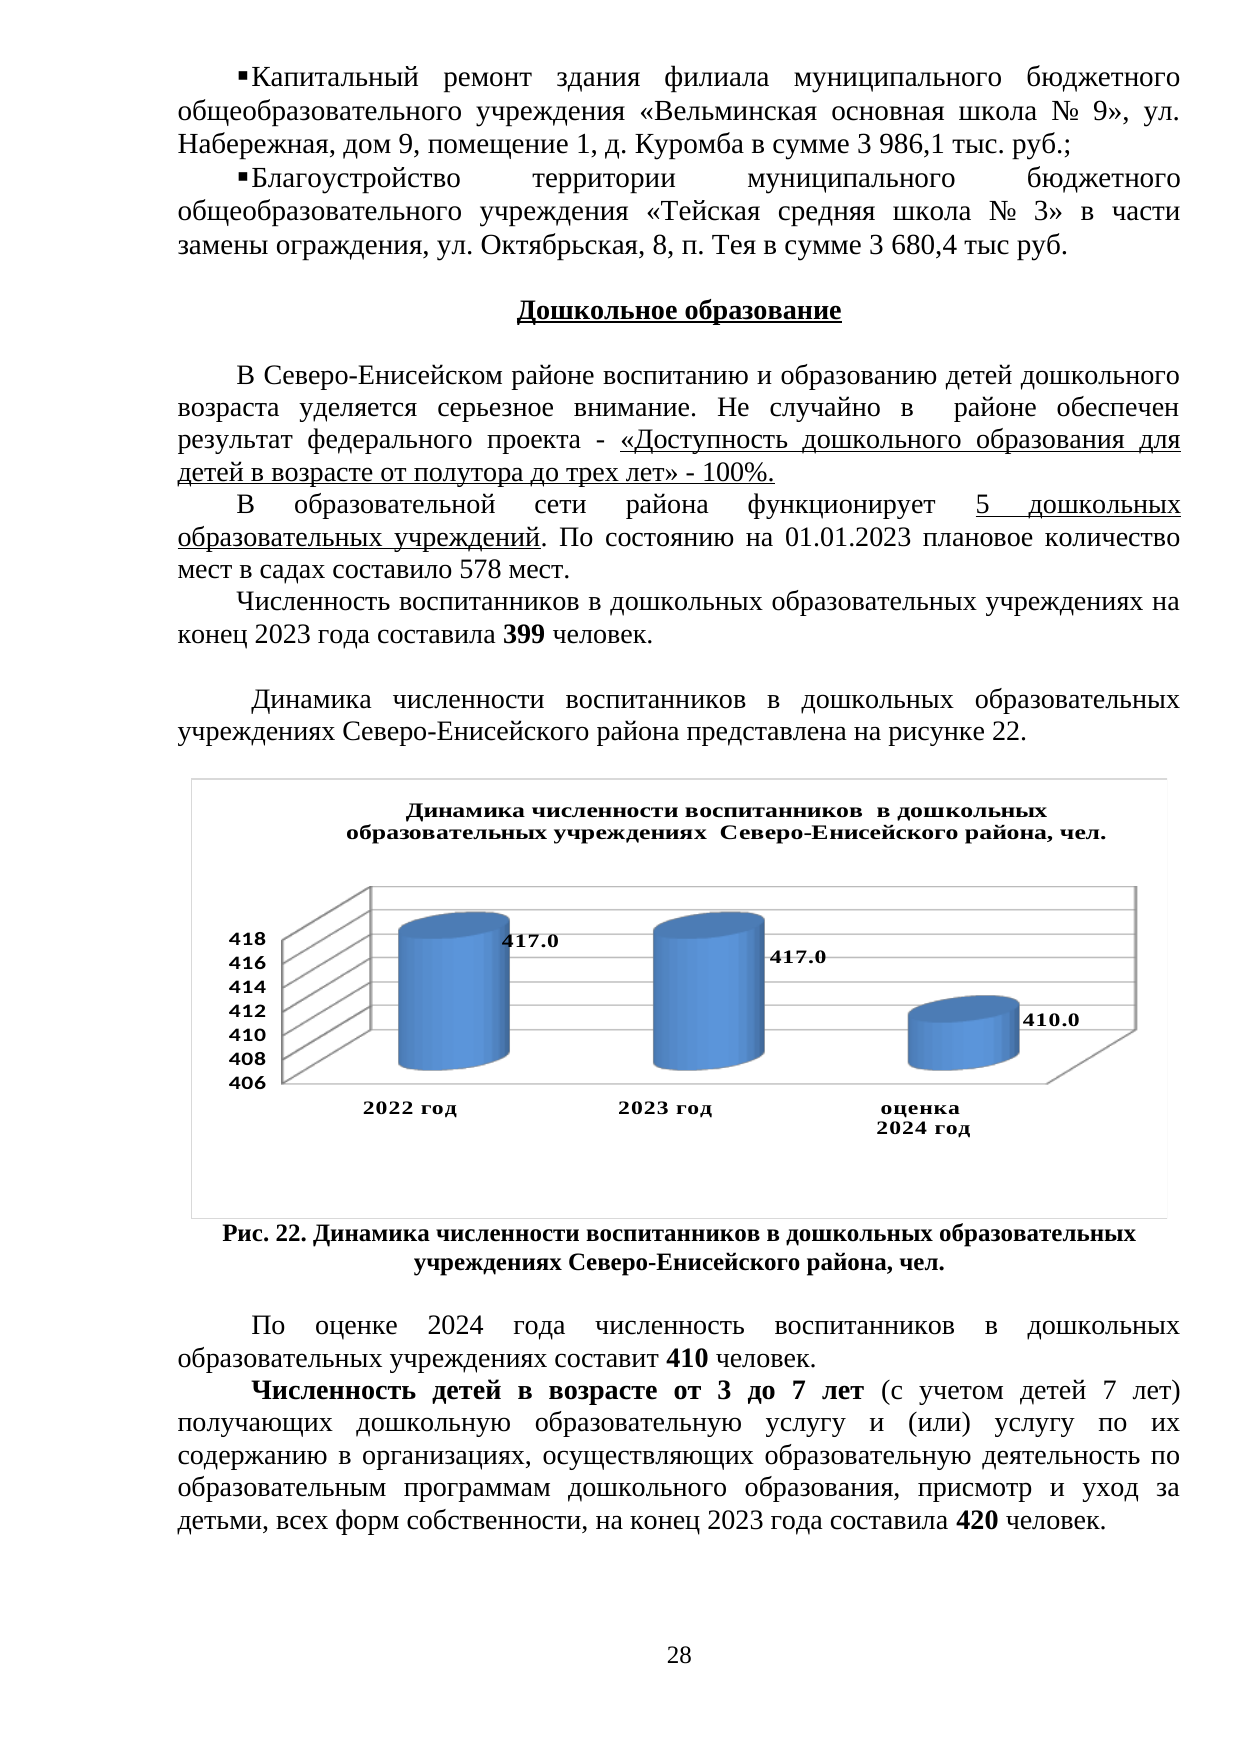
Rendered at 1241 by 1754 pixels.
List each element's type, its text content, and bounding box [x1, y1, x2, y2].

text В Северо-Енисейском районе воспитанию и образованию детей дошкольного возраста уделяется серьезное внимание. Не случайно в районе обеспечен результат федерального проекта - «Доступность дошкольного образования для детей в возрасте от полутора до трех лет» - 100%. [177, 358, 1181, 487]
text По оценке 2024 года численность воспитанников в дошкольных образовательных учреждениях составит 410 человек. [177, 1308, 1181, 1373]
text Численность детей в возрасте от 3 до 7 лет (с учетом детей 7 лет) получающих дошкольную образовательную услугу и (или) услугу по их содержанию в организациях, осуществляющих образовательную деятельность по образовательным программам дошкольного образования, присмотр и уход за детьми, всех форм собственности, на конец 2023 года составила 420 человек. [177, 1373, 1181, 1535]
list Благоустройство территории муниципального бюджетного общеобразовательного учреждения «Тейская средняя школа № 3» в части замены ограждения, ул. Октябрьская, 8, п. Тея в сумме 3 680,4 тыс руб. [177, 160, 1181, 261]
text В образовательной сети района функционирует 5 дошкольных образовательных учреждений. По состоянию на 01.01.2023 плановое количество мест в садах составило 578 мест. [177, 487, 1181, 584]
list Капитальный ремонт здания филиала муниципального бюджетного общеобразовательного учреждения «Вельминская основная школа № 9», ул. Набережная, дом 9, помещение 1, д. Куромба в сумме 3 986,1 тыс. руб.; [177, 59, 1181, 160]
text Численность воспитанников в дошкольных образовательных учреждениях на конец 2023 года составила 399 человек. [177, 584, 1181, 649]
text Динамика численности воспитанников в дошкольных образовательных учреждениях Северо-Енисейского района представлена на рисунке 22. [177, 682, 1181, 746]
text Рис. 22. Динамика численности воспитанников в дошкольных образовательных учреждениях Северо-Енисейского района, чел. [177, 1218, 1181, 1276]
text Дошкольное образование [177, 293, 1181, 325]
